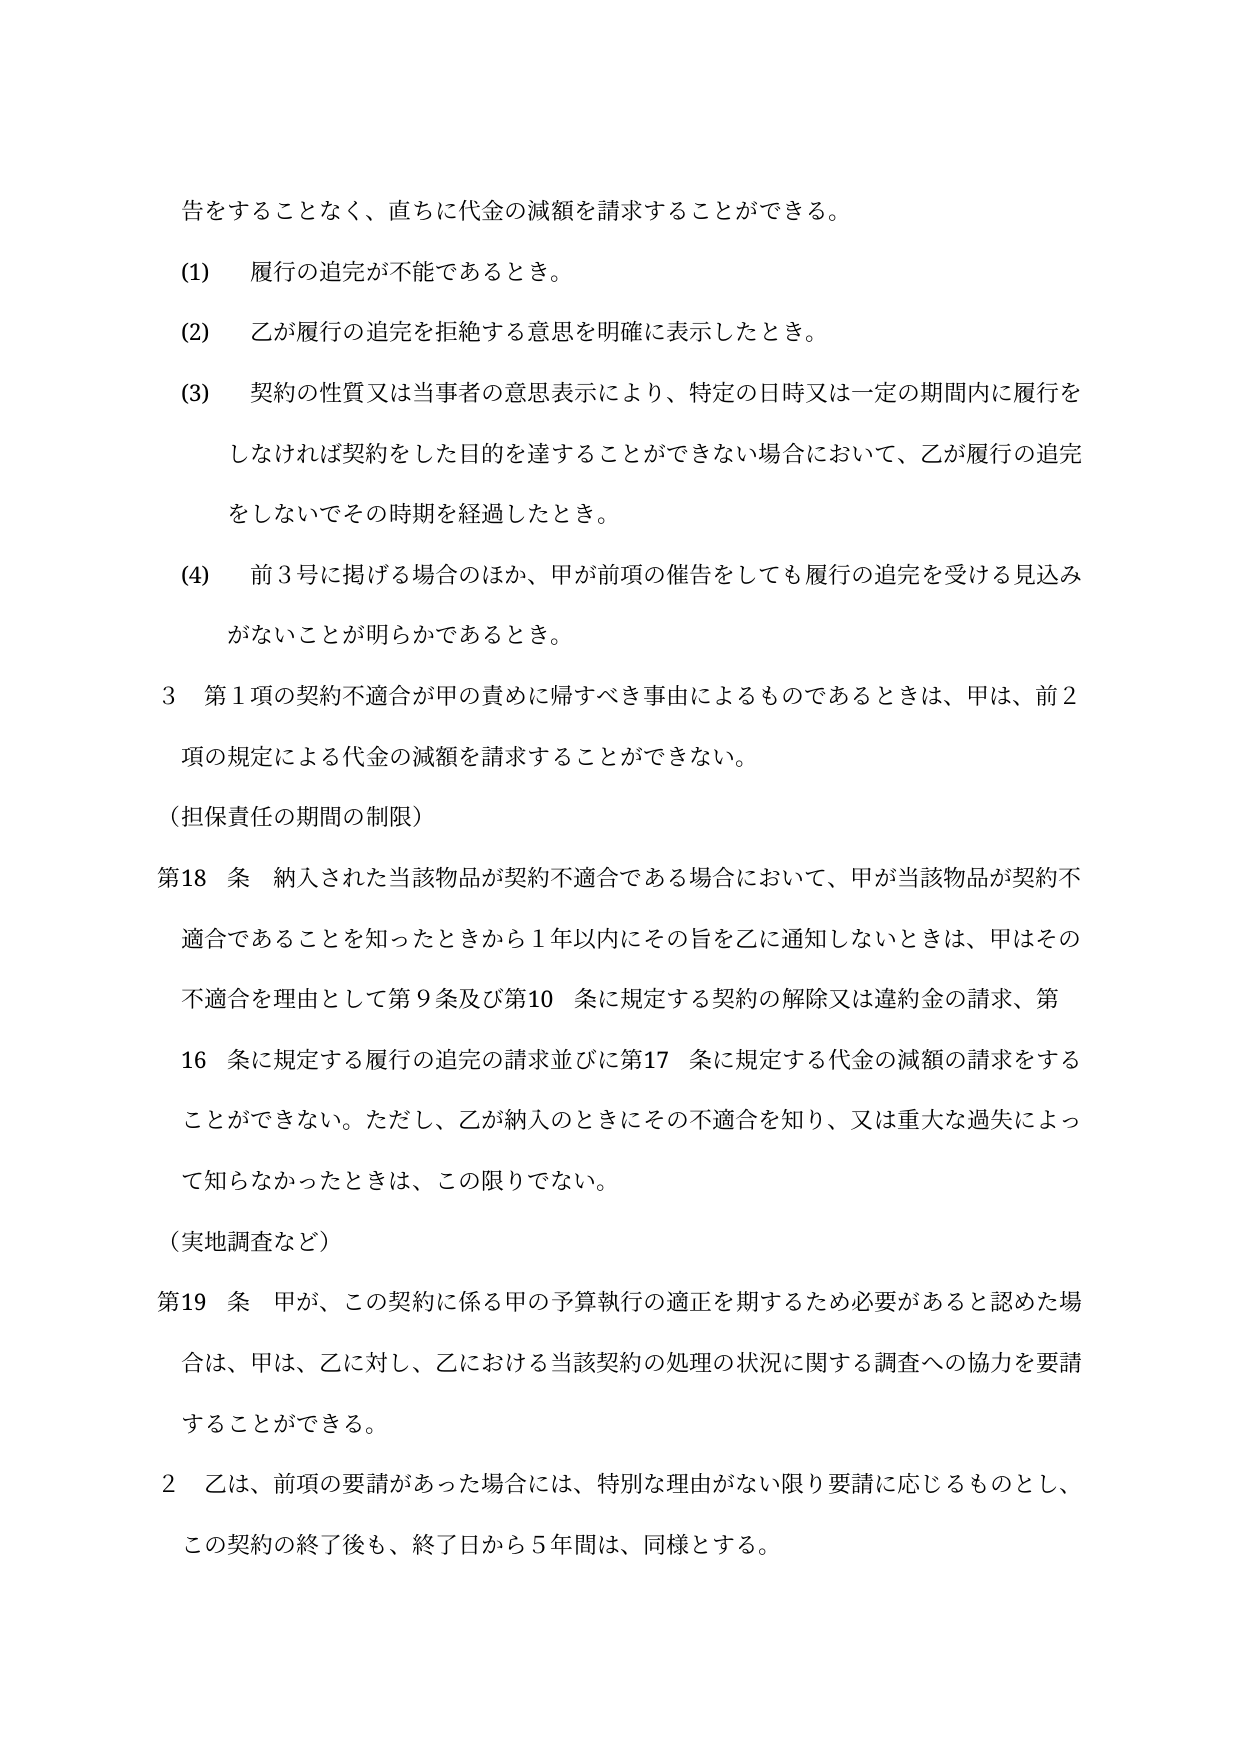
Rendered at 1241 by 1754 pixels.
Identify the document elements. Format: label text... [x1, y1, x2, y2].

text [158, 179, 1083, 240]
text ２ 乙は、前項の要請があった場合には、特別な理由がない限り要請に応じるものとし、この契約の終了後も、終了日から５年間は、同様とする。 [158, 1452, 1083, 1574]
text ３ 第１項の契約不適合が甲の責めに帰すべき事由によるものであるときは、甲は、前２項の規定による代金の減額を請求することができない。 [158, 664, 1083, 786]
text (2) 乙が履行の追完を拒絶する意思を明確に表示したとき。 [158, 301, 1083, 361]
text (3) 契約の性質又は当事者の意思表示により、特定の日時又は一定の期間内に履行をしなければ契約をした目的を達することができない場合において、乙が履行の追完をしないでその時期を経過したとき。 [158, 361, 1083, 543]
text 第19条 甲が、この契約に係る甲の予算執行の適正を期するため必要があると認めた場合は、甲は、乙に対し、乙における当該契約の処理の状況に関する調査への協力を要請することができる。 [158, 1271, 1083, 1452]
text （実地調査など） [158, 1210, 1083, 1271]
text 第18条 納入された当該物品が契約不適合である場合において、甲が当該物品が契約不適合であることを知ったときから１年以内にその旨を乙に通知しないときは、甲はその不適合を理由として第９条及び第10条に規定する契約の解除又は違約金の請求、第16条に規定する履行の追完の請求並びに第17条に規定する代金の減額の請求をすることができない。ただし、乙が納入のときにその不適合を知り、又は重大な過失によって知らなかったときは、この限りでない。 [158, 846, 1083, 1210]
text (4) 前３号に掲げる場合のほか、甲が前項の催告をしても履行の追完を受ける見込みがないことが明らかであるとき。 [158, 543, 1083, 664]
text （担保責任の期間の制限） [158, 786, 1083, 846]
text (1) 履行の追完が不能であるとき。 [158, 240, 1083, 301]
